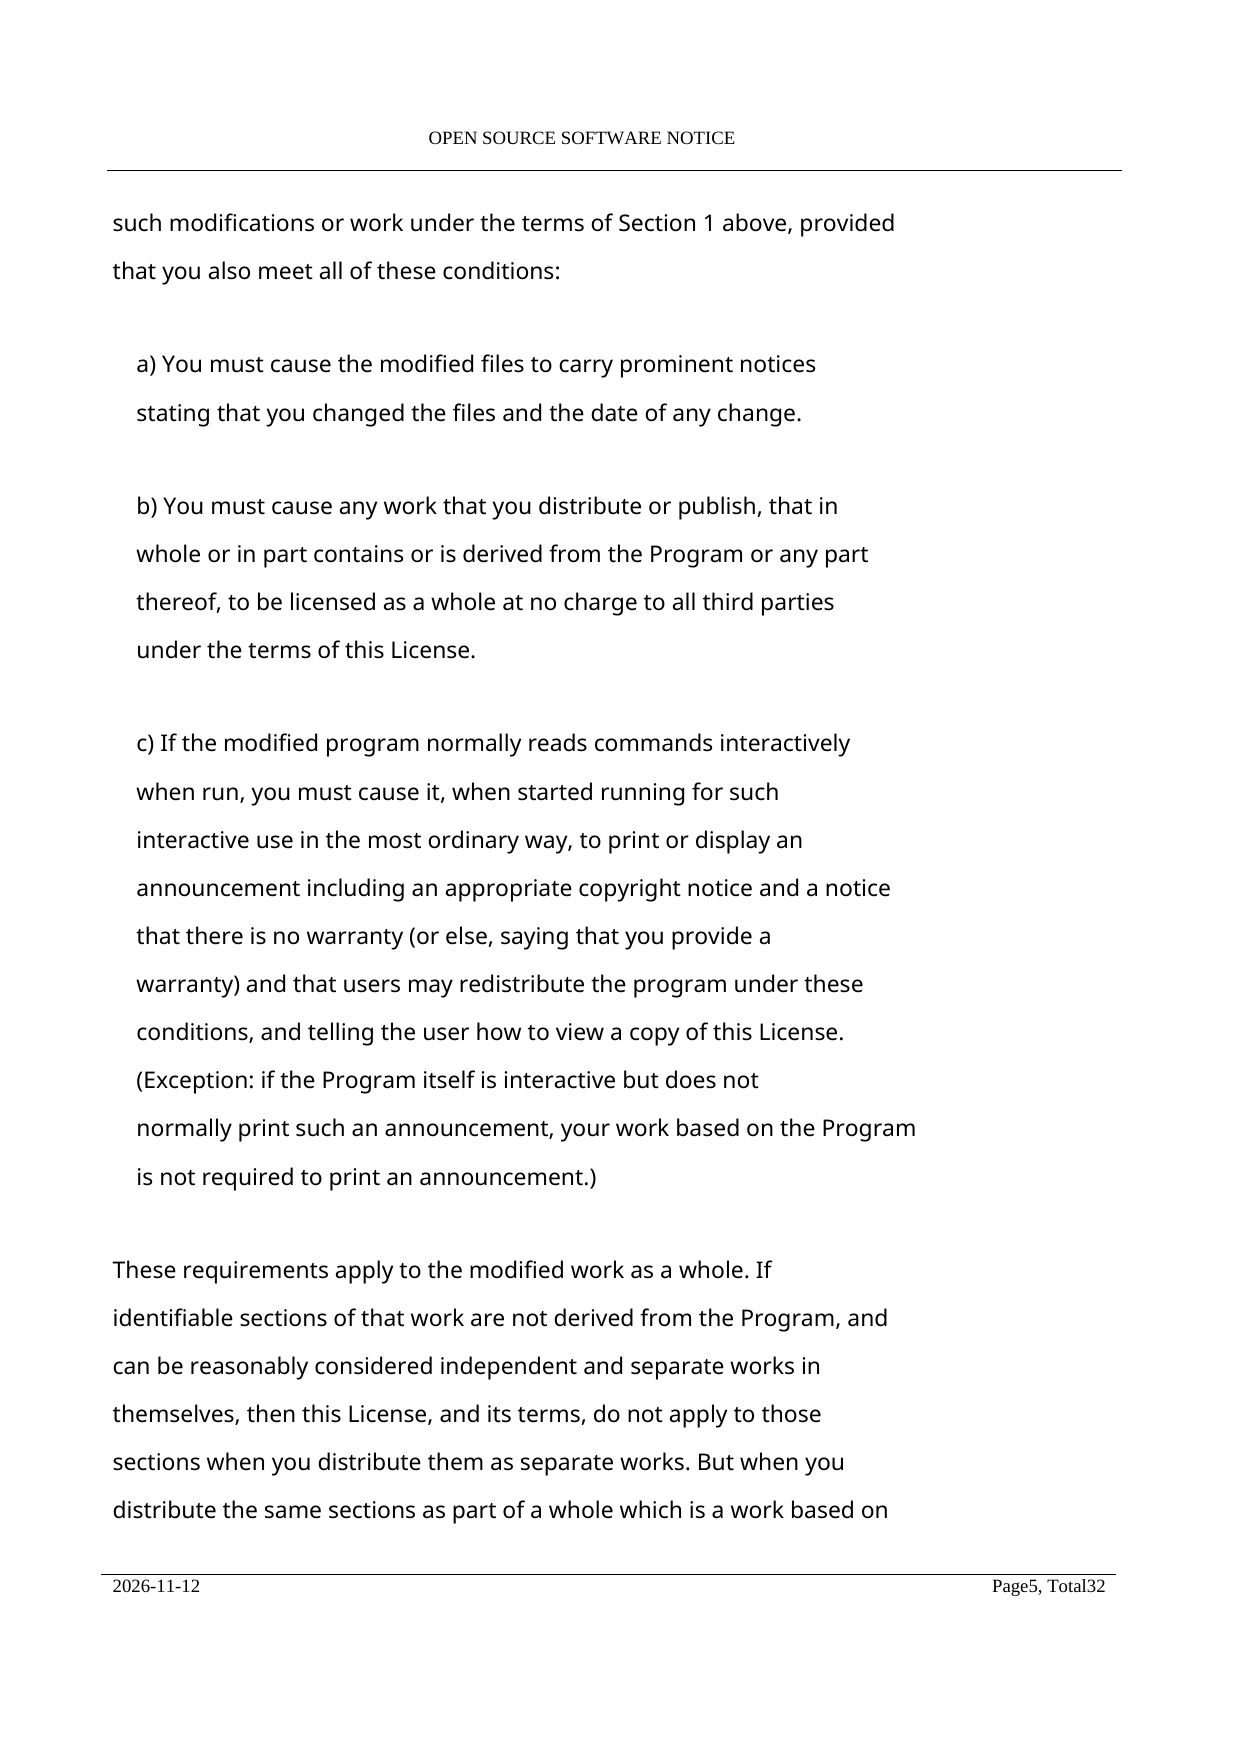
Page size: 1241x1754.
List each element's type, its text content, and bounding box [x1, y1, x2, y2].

text is not required to print an announcement.) [112, 1160, 1128, 1192]
text that you also meet all of these conditions: [112, 254, 1128, 287]
text warranty) and that users may redistribute the program under these [112, 967, 1128, 1000]
text whole or in part contains or is derived from the Program or any part [112, 537, 1128, 570]
text themselves, then this License, and its terms, do not apply to those [112, 1397, 1128, 1430]
text such modifications or work under the terms of Section 1 above, provided [112, 206, 1128, 239]
text b) You must cause any work that you distribute or publish, that in [112, 489, 1128, 522]
text announcement including an appropriate copyright notice and a notice [112, 871, 1128, 903]
text under the terms of this License. [112, 633, 1128, 666]
text thereof, to be licensed as a whole at no charge to all third parties [112, 585, 1128, 618]
text a) You must cause the modified files to carry prominent notices [112, 348, 1128, 380]
text c) If the modified program normally reads commands interactively [112, 727, 1128, 759]
text conditions, and telling the user how to view a copy of this License. [112, 1015, 1128, 1048]
text sections when you distribute them as separate works. But when you [112, 1446, 1128, 1478]
text normally print such an announcement, your work based on the Program [112, 1112, 1128, 1144]
text when run, you must cause it, when started running for such [112, 775, 1128, 807]
text can be reasonably considered independent and separate works in [112, 1349, 1128, 1382]
text that there is no warranty (or else, saying that you provide a [112, 919, 1128, 952]
text stating that you changed the files and the date of any change. [112, 396, 1128, 428]
text (Exception: if the Program itself is interactive but does not [112, 1063, 1128, 1096]
text distribute the same sections as part of a whole which is a work based on [112, 1494, 1128, 1526]
text These requirements apply to the modified work as a whole. If [112, 1253, 1128, 1286]
text interactive use in the most ordinary way, to print or display an [112, 823, 1128, 855]
text identifiable sections of that work are not derived from the Program, and [112, 1301, 1128, 1334]
